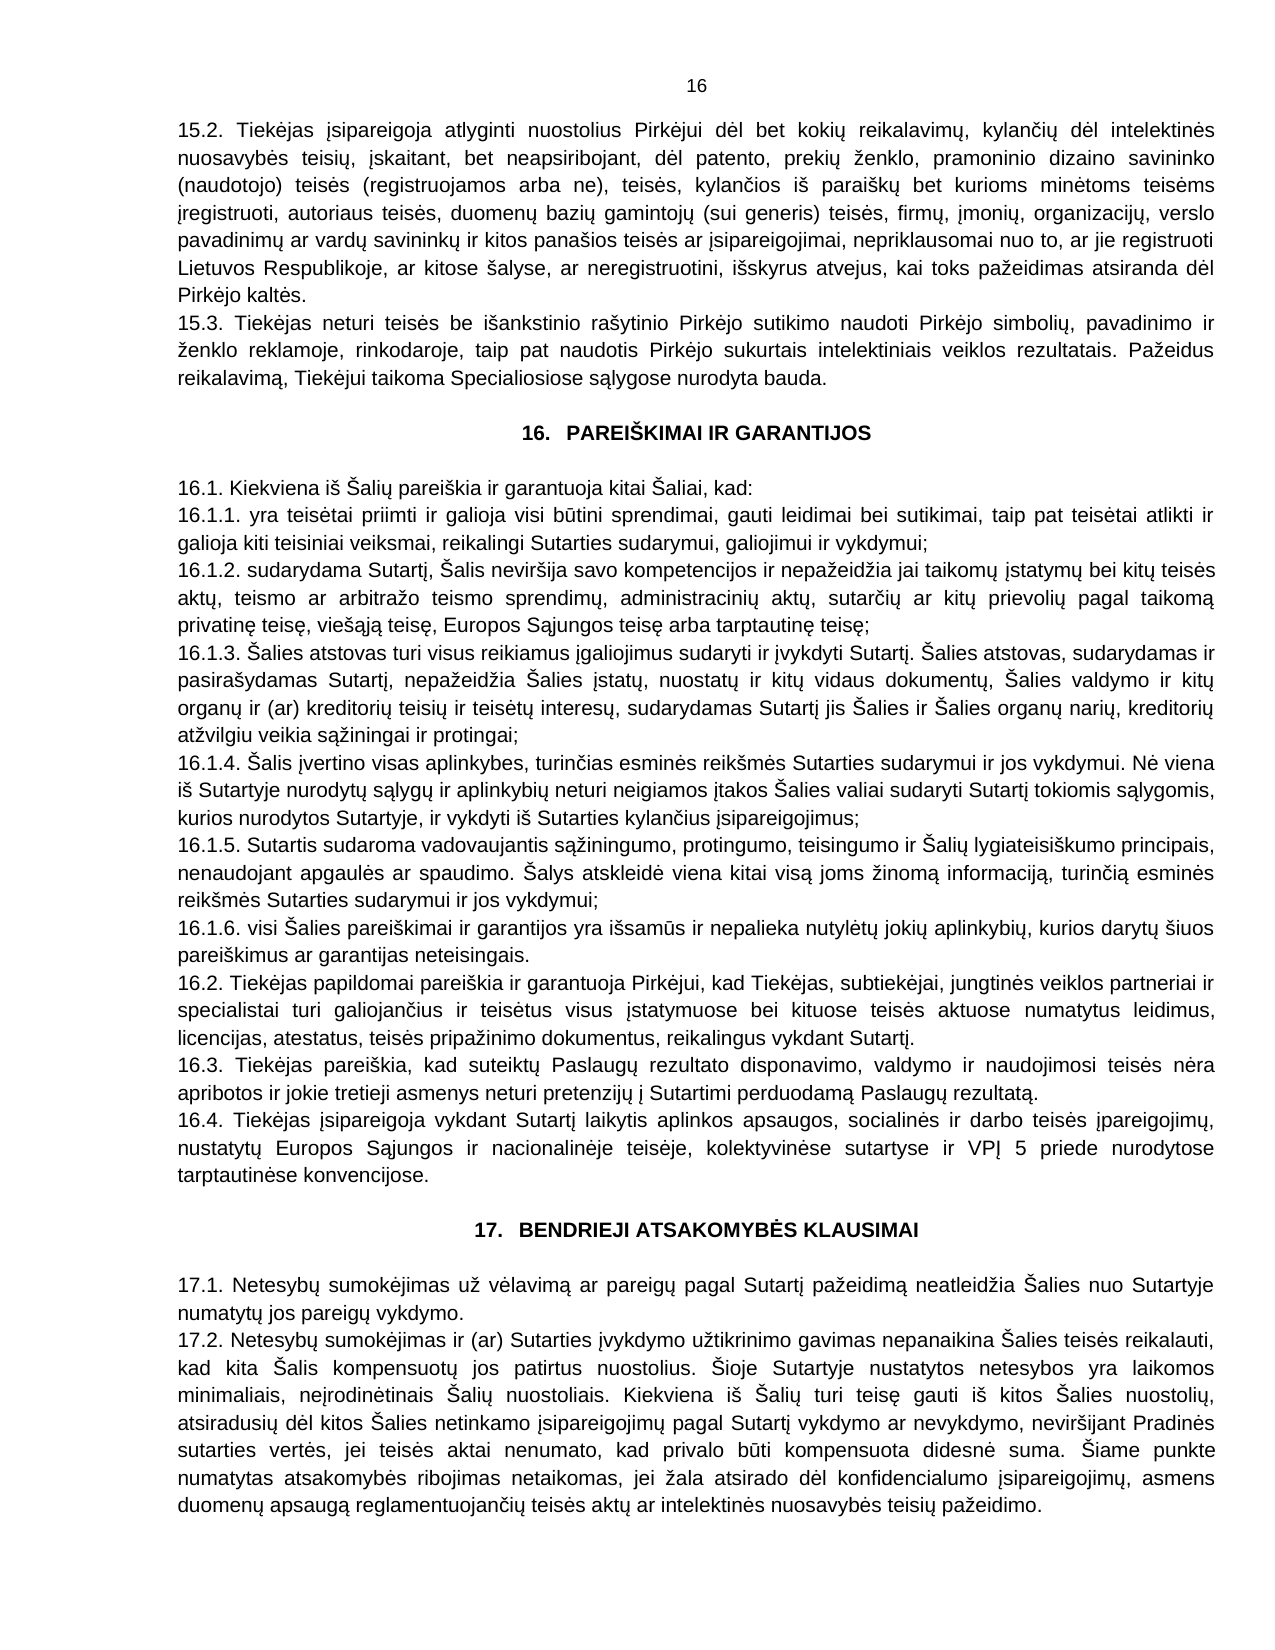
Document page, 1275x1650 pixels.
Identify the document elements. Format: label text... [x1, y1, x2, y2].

text 17. Bendrieji atsakomybės klausimai [177, 1218, 1216, 1242]
text 16.4. Tiekėjas įsipareigoja vykdant Sutartį laikytis aplinkos apsaugos, socialinės ir darbo teisės įpareigojimų, nustatytų Europos Sąjungos ir nacionalinėje teisėje, kolektyvinėse sutartyse ir VPĮ 5 priede nurodytose tarptautinėse konvencijose. [177, 1108, 1216, 1187]
text 16.1.6. visi Šalies pareiškimai ir garantijos yra išsamūs ir nepalieka nutylėtų jokių aplinkybių, kurios darytų šiuos pareiškimus ar garantijas neteisingais. [177, 916, 1216, 967]
text 16.1.3. Šalies atstovas turi visus reikiamus įgaliojimus sudaryti ir įvykdyti Sutartį. Šalies atstovas, sudarydamas ir pasirašydamas Sutartį, nepažeidžia Šalies įstatų, nuostatų ir kitų vidaus dokumentų, Šalies valdymo ir kitų organų ir (ar) kreditorių teisių ir teisėtų interesų, sudarydamas Sutartį jis Šalies ir Šalies organų narių, kreditorių atžvilgiu veikia sąžiningai ir protingai; [177, 641, 1216, 747]
text 16. Pareiškimai ir garantijos [177, 421, 1216, 444]
text 15.2. Tiekėjas įsipareigoja atlyginti nuostolius Pirkėjui dėl bet kokių reikalavimų, kylančių dėl intelektinės nuosavybės teisių, įskaitant, bet neapsiribojant, dėl patento, prekių ženklo, pramoninio dizaino savininko (naudotojo) teisės (registruojamos arba ne), teisės, kylančios iš paraiškų bet kurioms minėtoms teisėms įregistruoti, autoriaus teisės, duomenų bazių gamintojų (sui generis) teisės, firmų, įmonių, organizacijų, verslo pavadinimų ar vardų savininkų ir kitos panašios teisės ar įsipareigojimai, nepriklausomai nuo to, ar jie registruoti Lietuvos Respublikoje, ar kitose šalyse, ar neregistruotini, išskyrus atvejus, kai toks pažeidimas atsiranda dėl Pirkėjo kaltės. [177, 118, 1216, 307]
text 16.1.5. Sutartis sudaroma vadovaujantis sąžiningumo, protingumo, teisingumo ir Šalių lygiateisiškumo principais, nenaudojant apgaulės ar spaudimo. Šalys atskleidė viena kitai visą joms žinomą informaciją, turinčią esminės reikšmės Sutarties sudarymui ir jos vykdymui; [177, 833, 1216, 912]
text 16.1. Kiekviena iš Šalių pareiškia ir garantuoja kitai Šaliai, kad: [177, 476, 1216, 499]
text 16.1.1. yra teisėtai priimti ir galioja visi būtini sprendimai, gauti leidimai bei sutikimai, taip pat teisėtai atlikti ir galioja kiti teisiniai veiksmai, reikalingi Sutarties sudarymui, galiojimui ir vykdymui; [177, 503, 1216, 554]
text 17.1. Netesybų sumokėjimas už vėlavimą ar pareigų pagal Sutartį pažeidimą neatleidžia Šalies nuo Sutartyje numatytų jos pareigų vykdymo. [177, 1273, 1216, 1324]
text 16.1.4. Šalis įvertino visas aplinkybes, turinčias esminės reikšmės Sutarties sudarymui ir jos vykdymui. Nė viena iš Sutartyje nurodytų sąlygų ir aplinkybių neturi neigiamos įtakos Šalies valiai sudaryti Sutartį tokiomis sąlygomis, kurios nurodytos Sutartyje, ir vykdyti iš Sutarties kylančius įsipareigojimus; [177, 751, 1216, 829]
text 16.3. Tiekėjas pareiškia, kad suteiktų Paslaugų rezultato disponavimo, valdymo ir naudojimosi teisės nėra apribotos ir jokie tretieji asmenys neturi pretenzijų į Sutartimi perduodamą Paslaugų rezultatą. [177, 1053, 1216, 1104]
text 16.2. Tiekėjas papildomai pareiškia ir garantuoja Pirkėjui, kad Tiekėjas, subtiekėjai, jungtinės veiklos partneriai ir specialistai turi galiojančius ir teisėtus visus įstatymuose bei kituose teisės aktuose numatytus leidimus, licencijas, atestatus, teisės pripažinimo dokumentus, reikalingus vykdant Sutartį. [177, 971, 1216, 1049]
text 16.1.2. sudarydama Sutartį, Šalis neviršija savo kompetencijos ir nepažeidžia jai taikomų įstatymų bei kitų teisės aktų, teismo ar arbitražo teismo sprendimų, administracinių aktų, sutarčių ar kitų prievolių pagal taikomą privatinę teisę, viešąją teisę, Europos Sąjungos teisę arba tarptautinę teisę; [177, 558, 1216, 637]
text 15.3. Tiekėjas neturi teisės be išankstinio rašytinio Pirkėjo sutikimo naudoti Pirkėjo simbolių, pavadinimo ir ženklo reklamoje, rinkodaroje, taip pat naudotis Pirkėjo sukurtais intelektiniais veiklos rezultatais. Pažeidus reikalavimą, Tiekėjui taikoma Specialiosiose sąlygose nurodyta bauda. [177, 311, 1216, 389]
text 17.2. Netesybų sumokėjimas ir (ar) Sutarties įvykdymo užtikrinimo gavimas nepanaikina Šalies teisės reikalauti, kad kita Šalis kompensuotų jos patirtus nuostolius. Šioje Sutartyje nustatytos netesybos yra laikomos minimaliais, neįrodinėtinais Šalių nuostoliais. Kiekviena iš Šalių turi teisę gauti iš kitos Šalies nuostolių, atsiradusių dėl kitos Šalies netinkamo įsipareigojimų pagal Sutartį vykdymo ar nevykdymo, neviršijant Pradinės sutarties vertės, jei teisės aktai nenumato, kad privalo būti kompensuota didesnė suma. Šiame punkte numatytas atsakomybės ribojimas netaikomas, jei žala atsirado dėl konfidencialumo įsipareigojimų, asmens duomenų apsaugą reglamentuojančių teisės aktų ar intelektinės nuosavybės teisių pažeidimo. [177, 1328, 1216, 1517]
